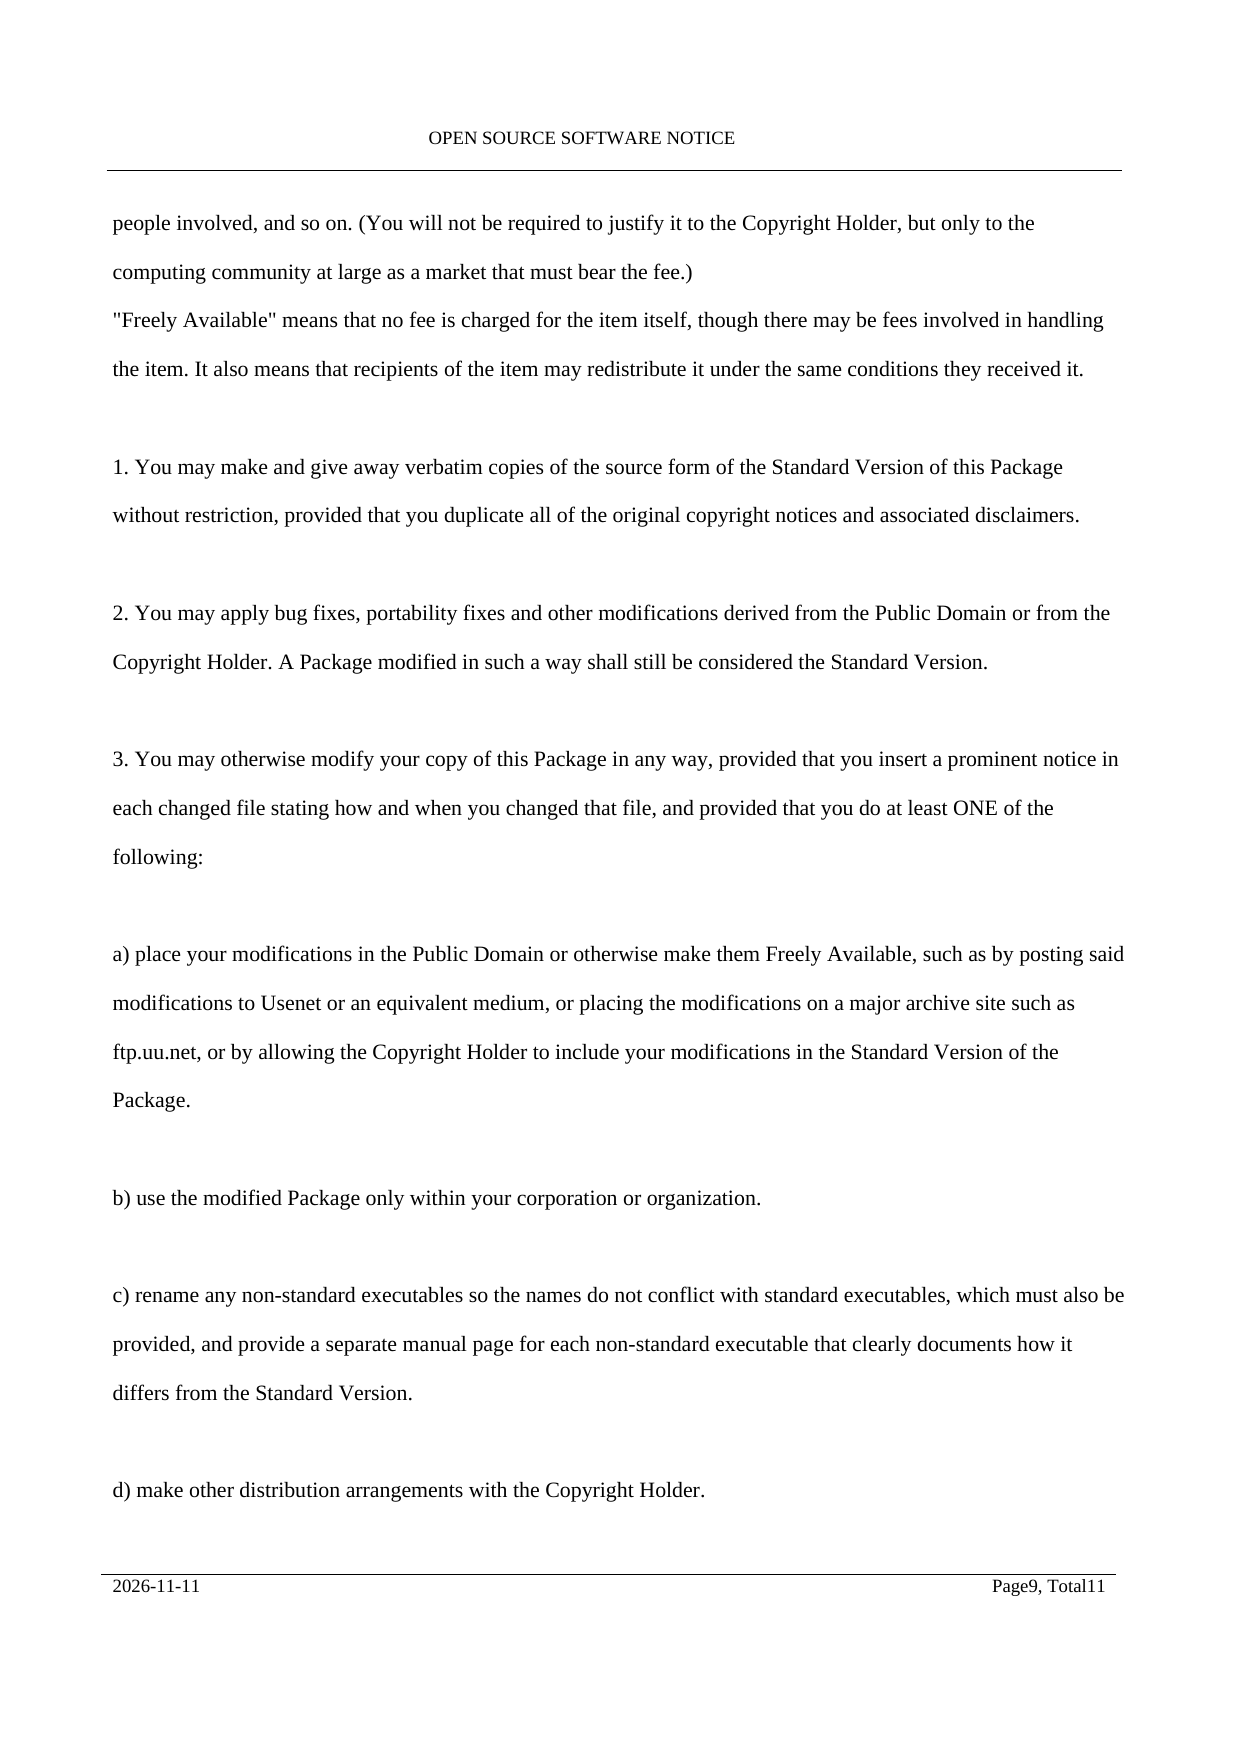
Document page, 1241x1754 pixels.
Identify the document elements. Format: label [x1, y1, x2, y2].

text [112, 206, 1128, 1506]
